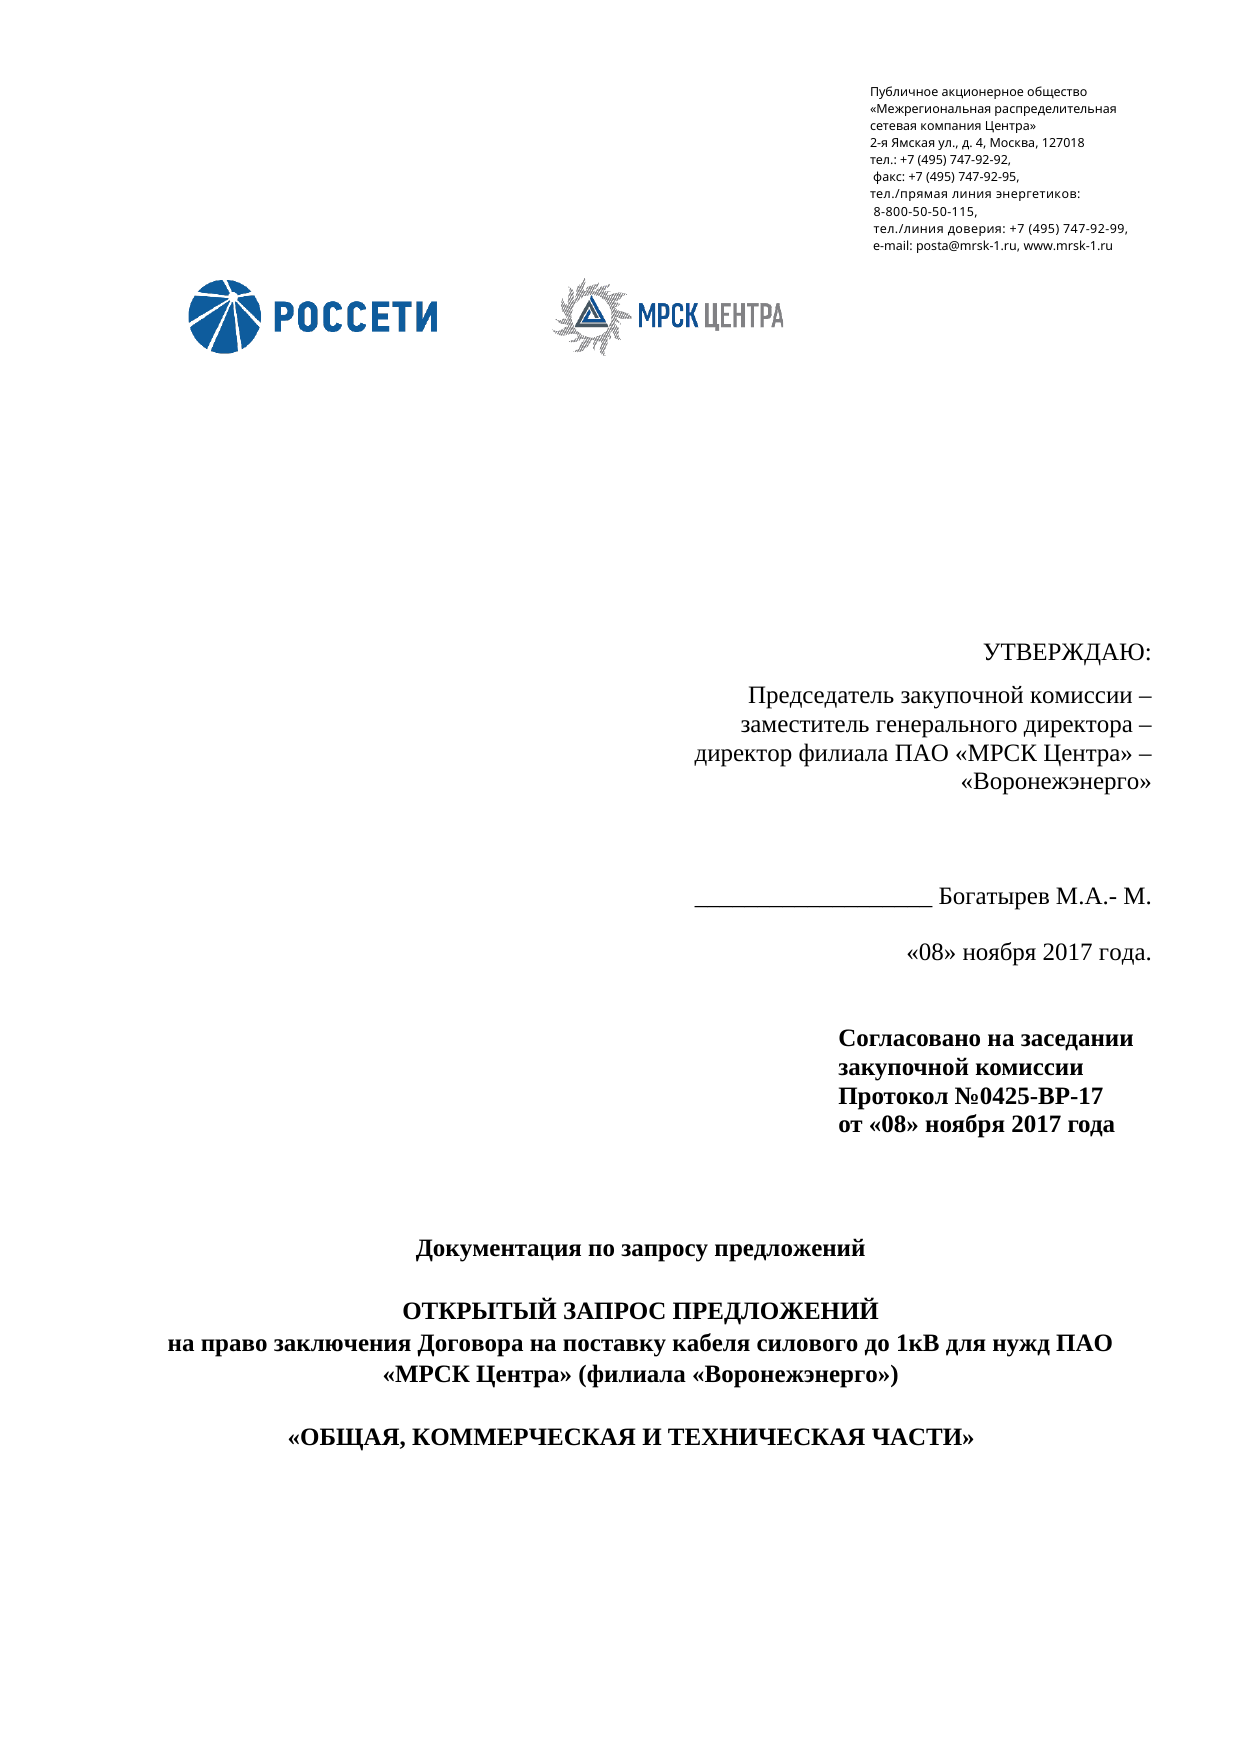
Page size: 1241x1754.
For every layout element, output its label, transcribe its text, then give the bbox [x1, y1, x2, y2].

text УТВЕРЖДАЮ: [868, 637, 1152, 666]
text директор филиала ПАО «МРСК Центра» – [129, 738, 1152, 766]
text Документация по запросу предложений [129, 1233, 1152, 1262]
text Согласовано на заседании [838, 1023, 1152, 1052]
text закупочной комиссии [838, 1052, 1152, 1081]
text ОТКРЫТЫЙ ЗАПРОС ПРЕДЛОЖЕНИЙ [129, 1296, 1152, 1325]
text заместитель генерального директора – [129, 709, 1152, 738]
text «08» ноября 2017 года. [129, 937, 1152, 966]
text «ОБЩАЯ, КОММЕРЧЕСКАЯ и техническая ЧАСТИ» [73, 1422, 1183, 1451]
text на право заключения Договора на поставку кабеля силового до 1кВ для нужд ПАО «МРСК Центра» (филиала «Воронежэнерго») [129, 1328, 1152, 1388]
picture [188, 278, 784, 356]
text «Воронежэнерго» [129, 766, 1152, 795]
text ___________________ Богатырев М.А.- М. [129, 881, 1152, 910]
text от «08» ноября 2017 года [838, 1109, 1152, 1138]
text Протокол №0425-ВР-17 [838, 1081, 1152, 1109]
text Председатель закупочной комиссии – [129, 680, 1152, 709]
